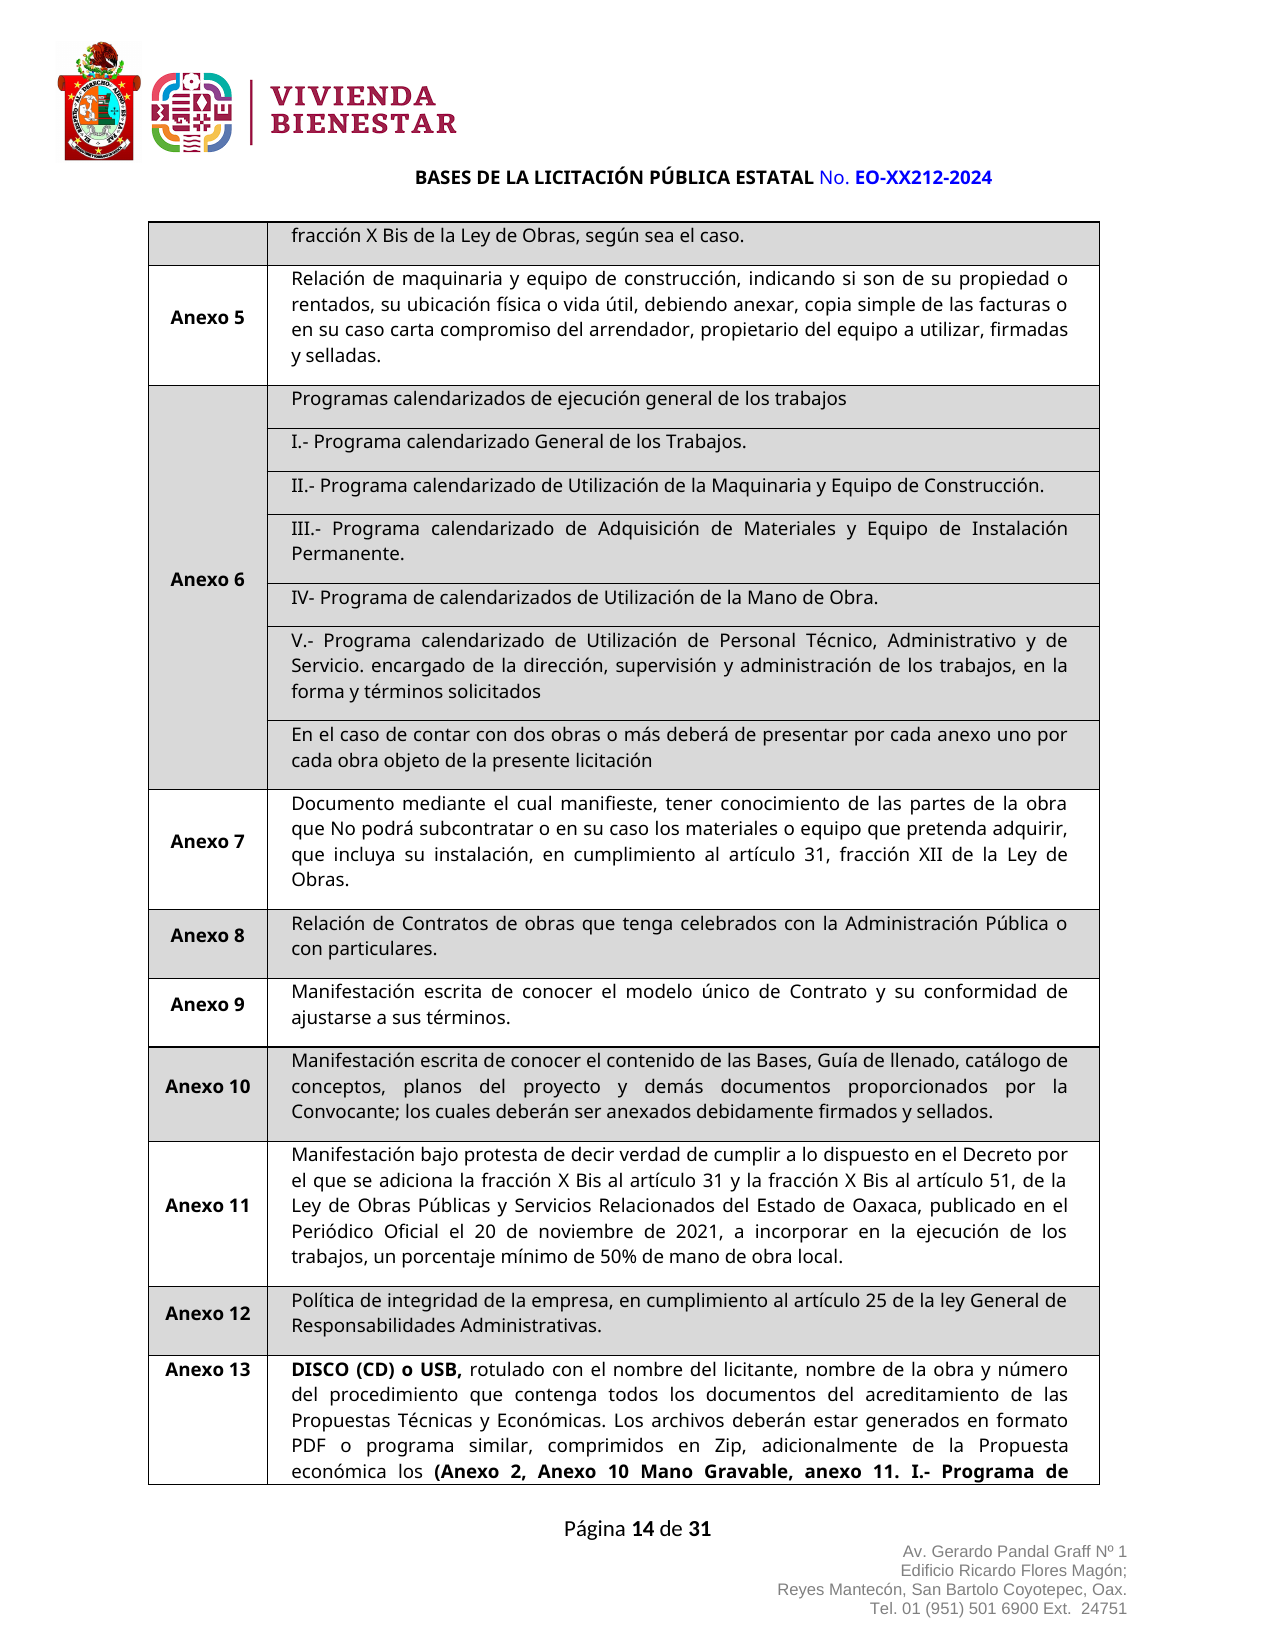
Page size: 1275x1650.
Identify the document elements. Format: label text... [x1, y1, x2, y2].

table_cell Anexo 4 [149, 223, 267, 265]
table_cell Manifestación escrita de conocer el modelo único de Contrato y su conformidad de ajustarse a sus términos. [268, 979, 1099, 1046]
table_cell Manifestación bajo protesta de decir verdad de cumplir a lo dispuesto en el Decreto por el que se adiciona la fracción X Bis al artículo 31 y la fracción X Bis al artículo 51, de la Ley de Obras Públicas y Servicios Relacionados del Estado de Oaxaca, publicado en el Periódico Oficial el 20 de noviembre de 2021, a incorporar en la ejecución de los trabajos, un porcentaje mínimo de 50% de mano de obra local. [268, 1142, 1099, 1286]
table_cell Anexo 6 [149, 386, 267, 789]
table_cell En el caso de contar con dos obras o más deberá de presentar por cada anexo uno por cada obra objeto de la presente licitación [268, 721, 1099, 789]
table_cell Anexo 7 [149, 790, 267, 909]
table_cell Anexo 11 [149, 1142, 267, 1286]
table_cell III.- Programa calendarizado de Adquisición de Materiales y Equipo de Instalación Permanente. [268, 515, 1099, 583]
table_cell II.- Programa calendarizado de Utilización de la Maquinaria y Equipo de Construcción. [268, 472, 1099, 514]
table_cell Anexo 13 [149, 1356, 267, 1483]
table_cell Documento mediante el cual manifieste, tener conocimiento de las partes de la obra que No podrá subcontratar o en su caso los materiales o equipo que pretenda adquirir, que incluya su instalación, en cumplimiento al artículo 31, fracción XII de la Ley de Obras. [268, 790, 1099, 909]
table_cell V.- Programa calendarizado de Utilización de Personal Técnico, Administrativo y de Servicio. encargado de la dirección, supervisión y administración de los trabajos, en la forma y términos solicitados [268, 627, 1099, 720]
table_cell Anexo 5 [149, 266, 267, 384]
picture [147, 64, 473, 161]
table_cell Relación de Contratos de obras que tenga celebrados con la Administración Pública o con particulares. [268, 910, 1099, 978]
table_cell Anexo 8 [149, 910, 267, 978]
table_cell Anexo 10 [149, 1048, 267, 1141]
table_cell Anexo 12 [149, 1287, 267, 1355]
table_cell Manifestación escrita de conocer el contenido de las Bases, Guía de llenado, catálogo de conceptos, planos del proyecto y demás documentos proporcionados por la Convocante; los cuales deberán ser anexados debidamente firmados y sellados. [268, 1048, 1099, 1141]
table_cell Política de integridad de la empresa, en cumplimiento al artículo 25 de la ley General de Responsabilidades Administrativas. [268, 1287, 1099, 1355]
table_cell Relación de maquinaria y equipo de construcción, indicando si son de su propiedad o rentados, su ubicación física o vida útil, debiendo anexar, copia simple de las facturas o en su caso carta compromiso del arrendador, propietario del equipo a utilizar, firmadas y selladas. [268, 266, 1099, 384]
table_cell IV- Programa de calendarizados de Utilización de la Mano de Obra. [268, 584, 1099, 626]
table_cell Anexo 9 [149, 979, 267, 1046]
picture [55, 41, 143, 163]
table_cell I.- Programa calendarizado General de los Trabajos. [268, 429, 1099, 471]
table_cell Programas calendarizados de ejecución general de los trabajos [268, 386, 1099, 428]
